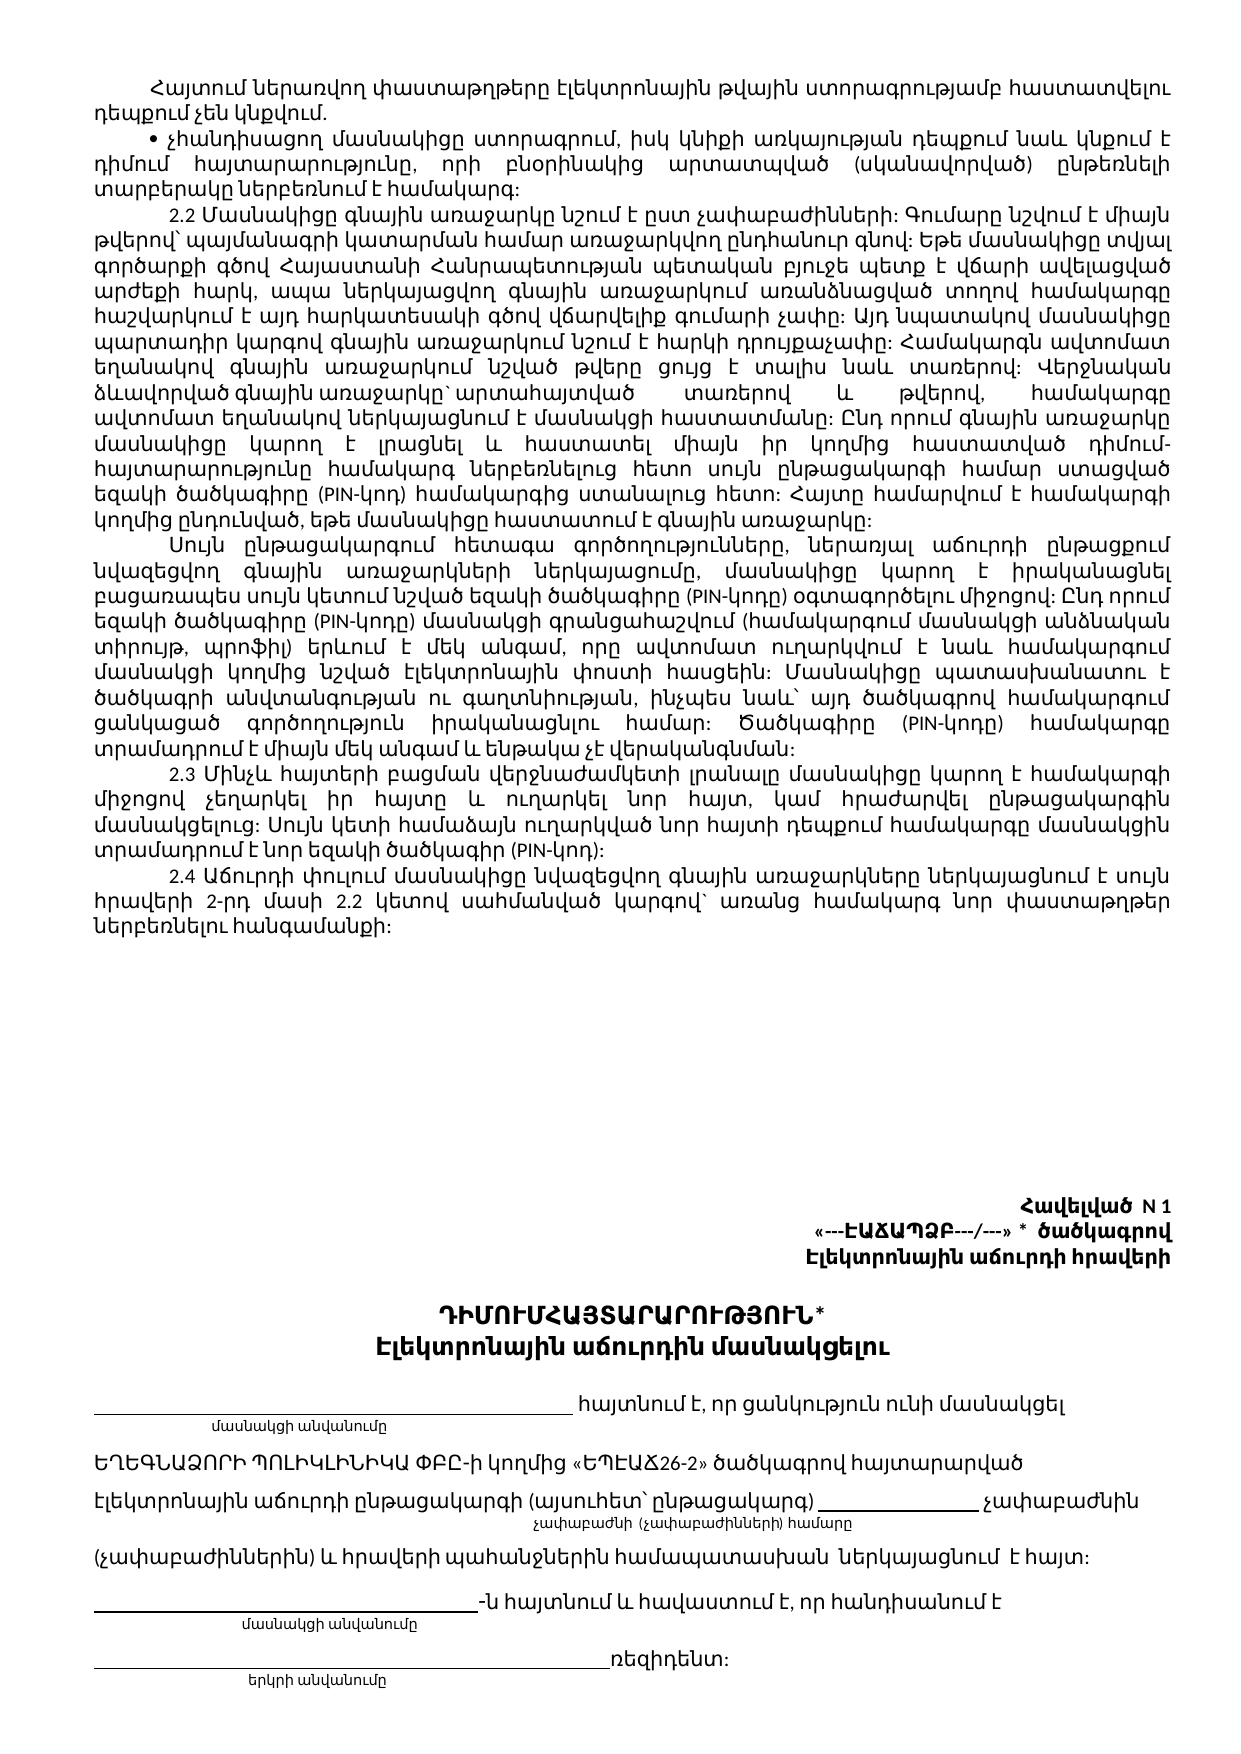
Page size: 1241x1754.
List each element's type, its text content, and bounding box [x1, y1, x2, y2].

list չհանդիսացող մասնակիցը ստորագրում, իսկ կնիքի առկայության դեպքում նաև կնքում է դիմում հայտարարությունը, որի բնօրինակից արտատպված (սկանավորված) ընթեռնելի տարբերակը ներբեռնում է համակարգ: [94, 126, 1171, 202]
text մասնակցի անվանումը [94, 1417, 1171, 1448]
text Էլեկտրոնային աճուրդի հրավերի [94, 1244, 1171, 1269]
subtitle Էլեկտրոնային աճուրդին մասնակցելու [94, 1331, 1171, 1361]
text երկրի անվանումը [94, 1671, 1171, 1702]
text չափաբաժնի (չափաբաժինների) համարը [94, 1514, 1171, 1544]
text հայտնում է, որ ցանկություն ունի մասնակցել [94, 1392, 1171, 1417]
text ռեզիդենտ: [94, 1646, 1171, 1671]
text 2.2 Մասնակիցը գնային առաջարկը նշում է ըստ չափաբաժինների: Գումարը նշվում է միայն թվերով՝ պայմանագրի կատարման համար առաջարկվող ընդհանուր գնով: Եթե մասնակիցը տվյալ գործարքի գծով Հայաստանի Հանրապետության պետական բյուջե պետք է վճարի ավելացված արժեքի հարկ, ապա ներկայացվող գնային առաջարկում առանձնացված տողով համակարգը հաշվարկում է այդ հարկատեսակի գծով վճարվելիք գումարի չափը: Այդ նպատակով մասնակիցը պարտադիր կարգով գնային առաջարկում նշում է հարկի դրույքաչափը: Համակարգն ավտոմատ եղանակով գնային առաջարկում նշված թվերը ցույց է տալիս նաև տառերով: Վերջնական ձևավորված գնային առաջարկը` արտահայտված տառերով և թվերով, համակարգը ավտոմատ եղանակով ներկայացնում է մասնակցի հաստատմանը: Ընդ որում գնային առաջարկը մասնակիցը կարող է լրացնել և հաստատել միայն իր կողմից հաստատված դիմում-հայտարարությունը համակարգ ներբեռնելուց հետո սույն ընթացակարգի համար ստացված եզակի ծածկագիրը (PIN-կոդ) համակարգից ստանալուց հետո: Հայտը համարվում է համակարգի կողմից ընդունված, եթե մասնակիցը հաստատում է գնային առաջարկը: [94, 202, 1171, 532]
text «---ԷԱՃԱՊՁԲ---/---» * ծածկագրով [94, 1219, 1171, 1244]
text 2.4 Աճուրդի փուլում մասնակիցը նվազեցվող գնային առաջարկները ներկայացնում է սույն հրավերի 2-րդ մասի 2.2 կետով սահմանված կարգով` առանց համակարգ նոր փաստաթղթեր ներբեռնելու հանգամանքի: [94, 863, 1171, 939]
text էլեկտրոնային աճուրդի ընթացակարգի (այսուհետ՝ ընթացակարգ) չափաբաժնին [94, 1488, 1171, 1514]
text 2.3 Մինչև հայտերի բացման վերջնաժամկետի լրանալը մասնակիցը կարող է համակարգի միջոցով չեղարկել իր հայտը և ուղարկել նոր հայտ, կամ հրաժարվել ընթացակարգին մասնակցելուց: Սույն կետի համաձայն ուղարկված նոր հայտի դեպքում համակարգը մասնակցին տրամադրում է նոր եզակի ծածկագիր (PIN-կոդ): [94, 761, 1171, 863]
text ԵՂԵԳՆԱՁՈՐԻ ՊՈԼԻԿԼԻՆԻԿԱ ՓԲԸ-ի կողմից «ԵՊԷԱՃ26-2» ծածկագրով հայտարարված [94, 1448, 1171, 1476]
text ԴԻՄՈՒՄՀԱՅՏԱՐԱՐՈՒԹՅՈՒՆ* [94, 1300, 1171, 1331]
text մասնակցի անվանումը [94, 1616, 1171, 1646]
text (չափաբաժիններին) և հրավերի պահանջներին համապատասխան ներկայացնում է հայտ: [94, 1544, 1171, 1570]
text Հավելված N 1 [94, 1193, 1171, 1219]
text -ն հայտնում և հավաստում է, որ հանդիսանում է [94, 1585, 1171, 1616]
text Սույն ընթացակարգում հետագա գործողությունները, ներառյալ աճուրդի ընթացքում նվազեցվող գնային առաջարկների ներկայացումը, մասնակիցը կարող է իրականացնել բացառապես սույն կետում նշված եզակի ծածկագիրը (PIN-կոդը) օգտագործելու միջոցով: Ընդ որում եզակի ծածկագիրը (PIN-կոդը) մասնակցի գրանցահաշվում (համակարգում մասնակցի անձնական տիրույթ, պրոֆիլ) երևում է մեկ անգամ, որը ավտոմատ ուղարկվում է նաև համակարգում մասնակցի կողմից նշված էլեկտրոնային փոստի հասցեին: Մասնակիցը պատասխանատու է ծածկագրի անվտանգության ու գաղտնիության, ինչպես նաև՝ այդ ծածկագրով համակարգում ցանկացած գործողություն իրականացնլու համար: Ծածկագիրը (PIN-կոդը) համակարգը տրամադրում է միայն մեկ անգամ և ենթակա չէ վերականգնման: [94, 532, 1171, 761]
text Հայտում ներառվող փաստաթղթերը էլեկտրոնային թվային ստորագրությամբ հաստատվելու դեպքում չեն կնքվում. [94, 75, 1171, 126]
